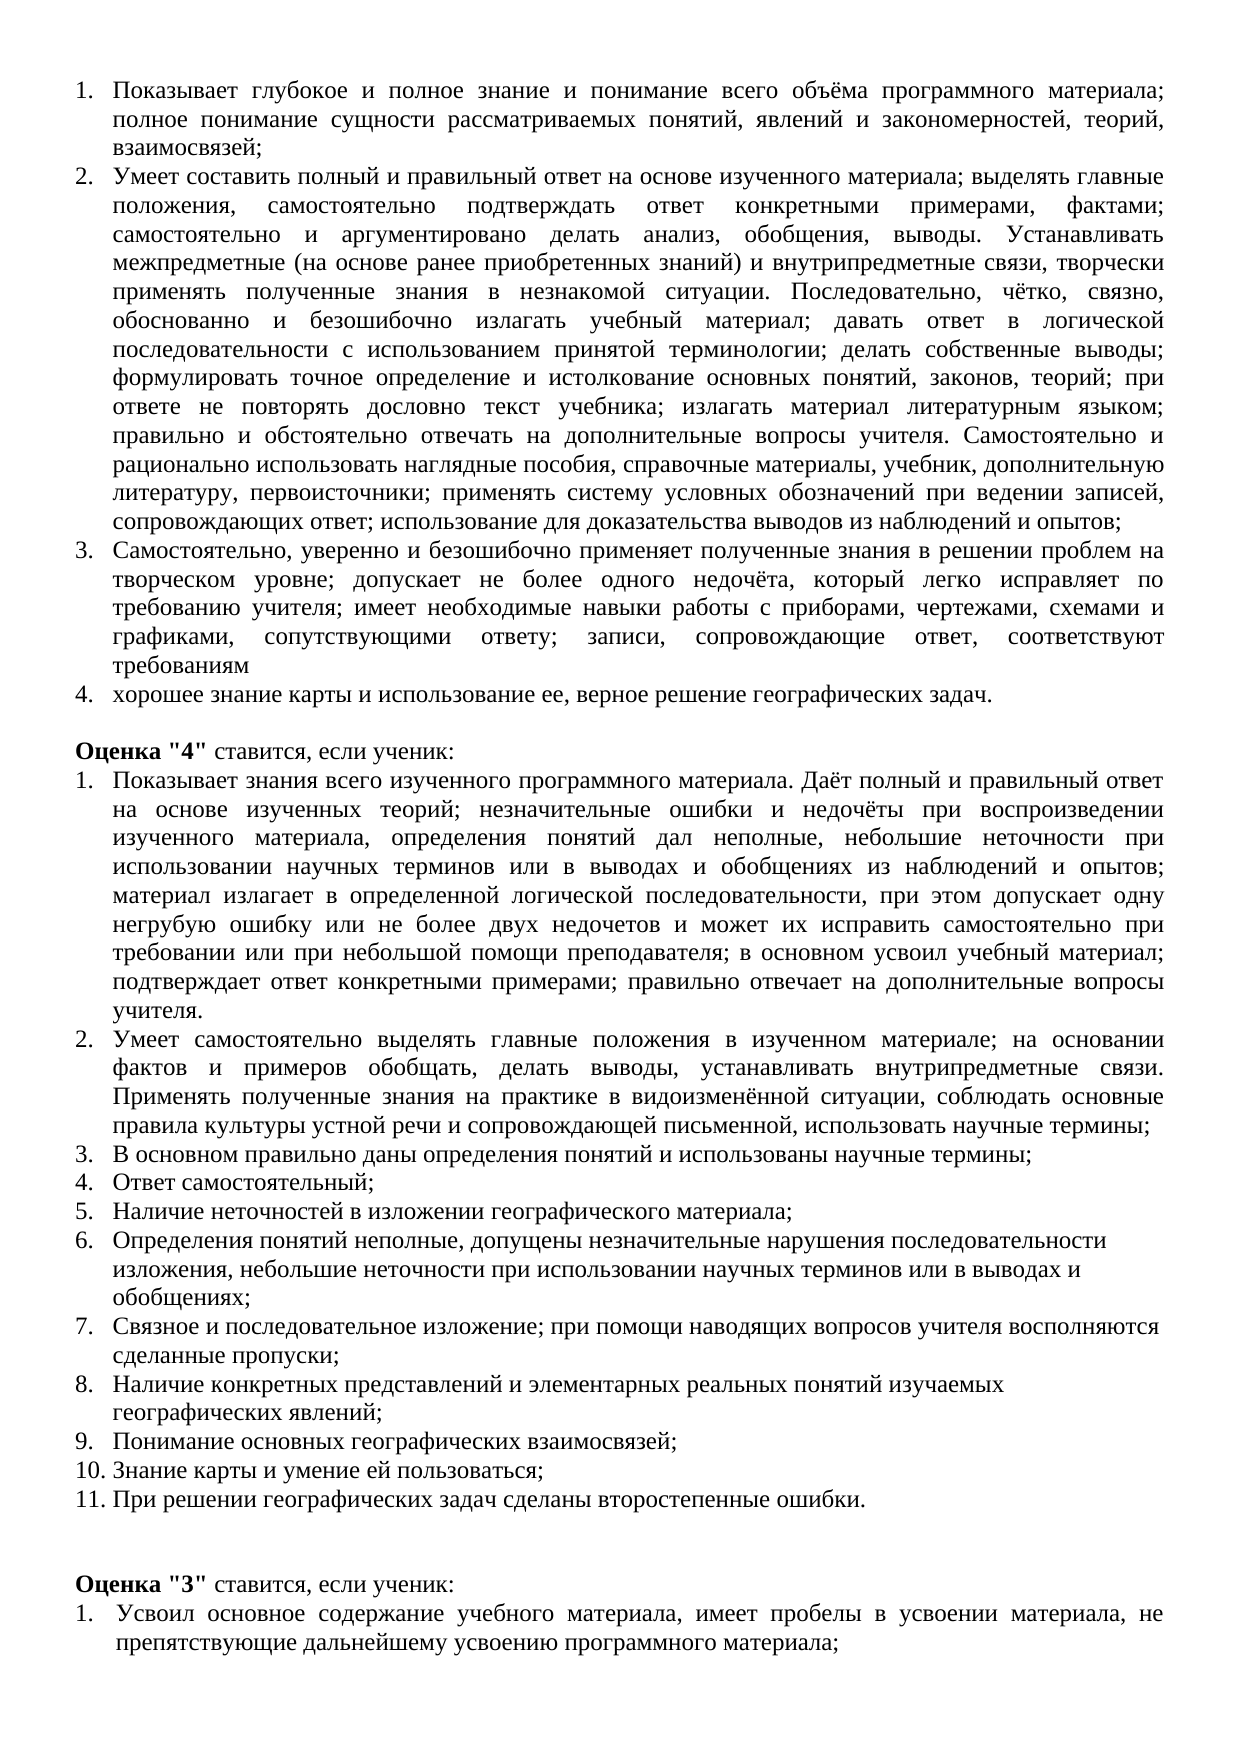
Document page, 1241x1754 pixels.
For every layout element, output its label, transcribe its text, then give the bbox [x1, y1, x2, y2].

list хорошее знание карты и использование ее, верное решение географических задач. [75, 679, 1165, 707]
list Показывает знания всего изученного программного материала. Даёт полный и правильный ответ на основе изученных теорий; незначительные ошибки и недочёты при воспроизведении изученного материала, определения понятий дал неполные, небольшие неточности при использовании научных терминов или в выводах и обобщениях из наблюдений и опытов; материал излагает в определенной логической последовательности, при этом допускает одну негрубую ошибку или не более двух недочетов и может их исправить самостоятельно при требовании или при небольшой помощи преподавателя; в основном усвоил учебный материал; подтверждает ответ конкретными примерами; правильно отвечает на дополнительные вопросы учителя. [75, 765, 1165, 1024]
list Наличие неточностей в изложении географического материала; [75, 1196, 1165, 1225]
list Ответ самостоятельный; [75, 1167, 1165, 1196]
list Определения понятий неполные, допущены незначительные нарушения последовательности изложения, небольшие неточности при использовании научных терминов или в выводах и обобщениях; [75, 1225, 1165, 1311]
list Знание карты и умение ей пользоваться; [75, 1455, 1165, 1484]
list Самостоятельно, уверенно и безошибочно применяет полученные знания в решении проблем на творческом уровне; допускает не более одного недочёта, который легко исправляет по требованию учителя; имеет необходимые навыки работы с приборами, чертежами, схемами и графиками, сопутствующими ответу; записи, сопровождающие ответ, соответствуют требованиям [75, 535, 1165, 679]
list Умеет составить полный и правильный ответ на основе изученного материала; выделять главные положения, самостоятельно подтверждать ответ конкретными примерами, фактами; самостоятельно и аргументировано делать анализ, обобщения, выводы. Устанавливать межпредметные (на основе ранее приобретенных знаний) и внутрипредметные связи, творчески применять полученные знания в незнакомой ситуации. Последовательно, чётко, связно, обоснованно и безошибочно излагать учебный материал; давать ответ в логической последовательности с использованием принятой терминологии; делать собственные выводы; формулировать точное определение и истолкование основных понятий, законов, теорий; при ответе не повторять дословно текст учебника; излагать материал литературным языком; правильно и обстоятельно отвечать на дополнительные вопросы учителя. Самостоятельно и рационально использовать наглядные пособия, справочные материалы, учебник, дополнительную литературу, первоисточники; применять систему условных обозначений при ведении записей, сопровождающих ответ; использование для доказательства выводов из наблюдений и опытов; [75, 161, 1165, 535]
list Умеет самостоятельно выделять главные положения в изученном материале; на основании фактов и примеров обобщать, делать выводы, устанавливать внутрипредметные связи. Применять полученные знания на практике в видоизменённой ситуации, соблюдать основные правила культуры устной речи и сопровождающей письменной, использовать научные термины; [75, 1024, 1165, 1139]
list Показывает глубокое и полное знание и понимание всего объёма программного материала; полное понимание сущности рассматриваемых понятий, явлений и закономерностей, теорий, взаимосвязей; [75, 75, 1165, 161]
list Наличие конкретных представлений и элементарных реальных понятий изучаемых географических явлений; [75, 1369, 1165, 1426]
list Понимание основных географических взаимосвязей; [75, 1426, 1165, 1455]
text Оценка "4" ставится, если ученик: [75, 736, 1165, 765]
list При решении географических задач сделаны второстепенные ошибки. [75, 1484, 1165, 1512]
text Оценка "3" ставится, если ученик: [75, 1569, 1165, 1598]
list Связное и последовательное изложение; при помощи наводящих вопросов учителя восполняются сделанные пропуски; [75, 1311, 1165, 1369]
list Усвоил основное содержание учебного материала, имеет пробелы в усвоении материала, не препятствующие дальнейшему усвоению программного материала; [75, 1598, 1165, 1656]
list В основном правильно даны определения понятий и использованы научные термины; [75, 1139, 1165, 1167]
